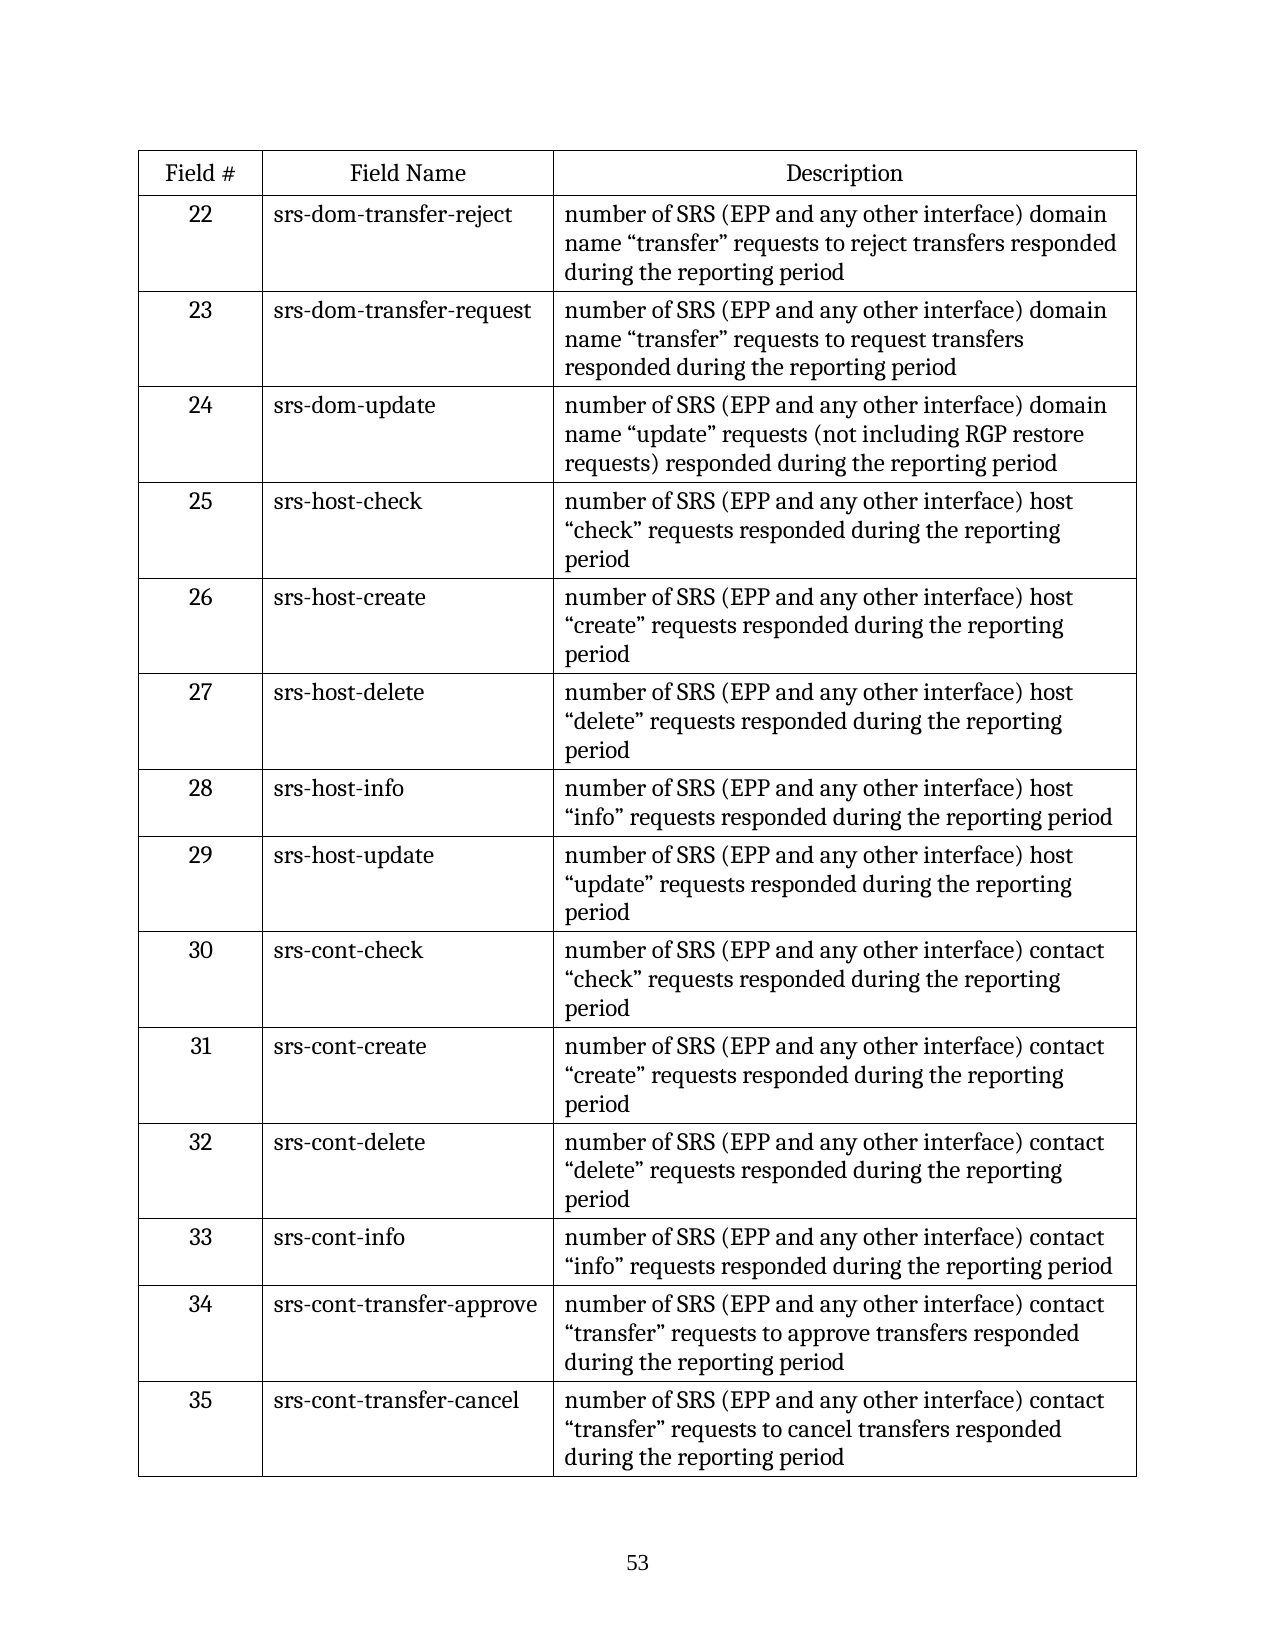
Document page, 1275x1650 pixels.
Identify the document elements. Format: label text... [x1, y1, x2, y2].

table_cell srs-dom-transfer-request [263, 292, 553, 386]
table_header Description [554, 151, 1136, 195]
table_cell srs-dom-transfer-reject [263, 196, 553, 291]
table_cell 34 [139, 1286, 262, 1381]
table_cell 22 [139, 196, 262, 291]
table_cell srs-cont-delete [263, 1124, 553, 1218]
table_cell number of SRS (EPP and any other interface) host “delete” requests responded during the reporting period [554, 674, 1136, 769]
table_cell srs-host-info [263, 770, 553, 836]
table_cell 33 [139, 1219, 262, 1285]
table_cell number of SRS (EPP and any other interface) host “create” requests responded during the reporting period [554, 579, 1136, 673]
table_cell 29 [139, 837, 262, 931]
table_cell srs-host-delete [263, 674, 553, 769]
table_cell srs-host-update [263, 837, 553, 931]
table_header Field Name [263, 151, 553, 195]
table_cell number of SRS (EPP and any other interface) contact “create” requests responded during the reporting period [554, 1028, 1136, 1122]
table_cell number of SRS (EPP and any other interface) contact “check” requests responded during the reporting period [554, 932, 1136, 1027]
table_cell number of SRS (EPP and any other interface) host “check” requests responded during the reporting period [554, 483, 1136, 577]
table_cell srs-cont-create [263, 1028, 553, 1122]
table_cell 27 [139, 674, 262, 769]
table_cell 30 [139, 932, 262, 1027]
table_cell number of SRS (EPP and any other interface) host “update” requests responded during the reporting period [554, 837, 1136, 931]
table_cell srs-cont-check [263, 932, 553, 1027]
table_cell number of SRS (EPP and any other interface) domain name “transfer” requests to request transfers responded during the reporting period [554, 292, 1136, 386]
table_cell 32 [139, 1124, 262, 1218]
table_cell number of SRS (EPP and any other interface) contact “delete” requests responded during the reporting period [554, 1124, 1136, 1218]
table_cell number of SRS (EPP and any other interface) contact “info” requests responded during the reporting period [554, 1219, 1136, 1285]
table_cell 25 [139, 483, 262, 577]
table_cell number of SRS (EPP and any other interface) contact “transfer” requests to approve transfers responded during the reporting period [554, 1286, 1136, 1381]
table_cell srs-cont-transfer-approve [263, 1286, 553, 1381]
table_cell 23 [139, 292, 262, 386]
table_cell 35 [139, 1382, 262, 1476]
table_cell number of SRS (EPP and any other interface) contact “transfer” requests to cancel transfers responded during the reporting period [554, 1382, 1136, 1476]
table_cell number of SRS (EPP and any other interface) domain name “transfer” requests to reject transfers responded during the reporting period [554, 196, 1136, 291]
table_cell srs-host-check [263, 483, 553, 577]
table_cell number of SRS (EPP and any other interface) host “info” requests responded during the reporting period [554, 770, 1136, 836]
table_cell srs-cont-info [263, 1219, 553, 1285]
table_cell 26 [139, 579, 262, 673]
table_cell number of SRS (EPP and any other interface) domain name “update” requests (not including RGP restore requests) responded during the reporting period [554, 387, 1136, 482]
table_cell srs-host-create [263, 579, 553, 673]
table_cell srs-cont-transfer-cancel [263, 1382, 553, 1476]
table_cell srs-dom-update [263, 387, 553, 482]
table_header Field # [139, 151, 262, 195]
table_cell 28 [139, 770, 262, 836]
table_cell 24 [139, 387, 262, 482]
table_cell 31 [139, 1028, 262, 1122]
